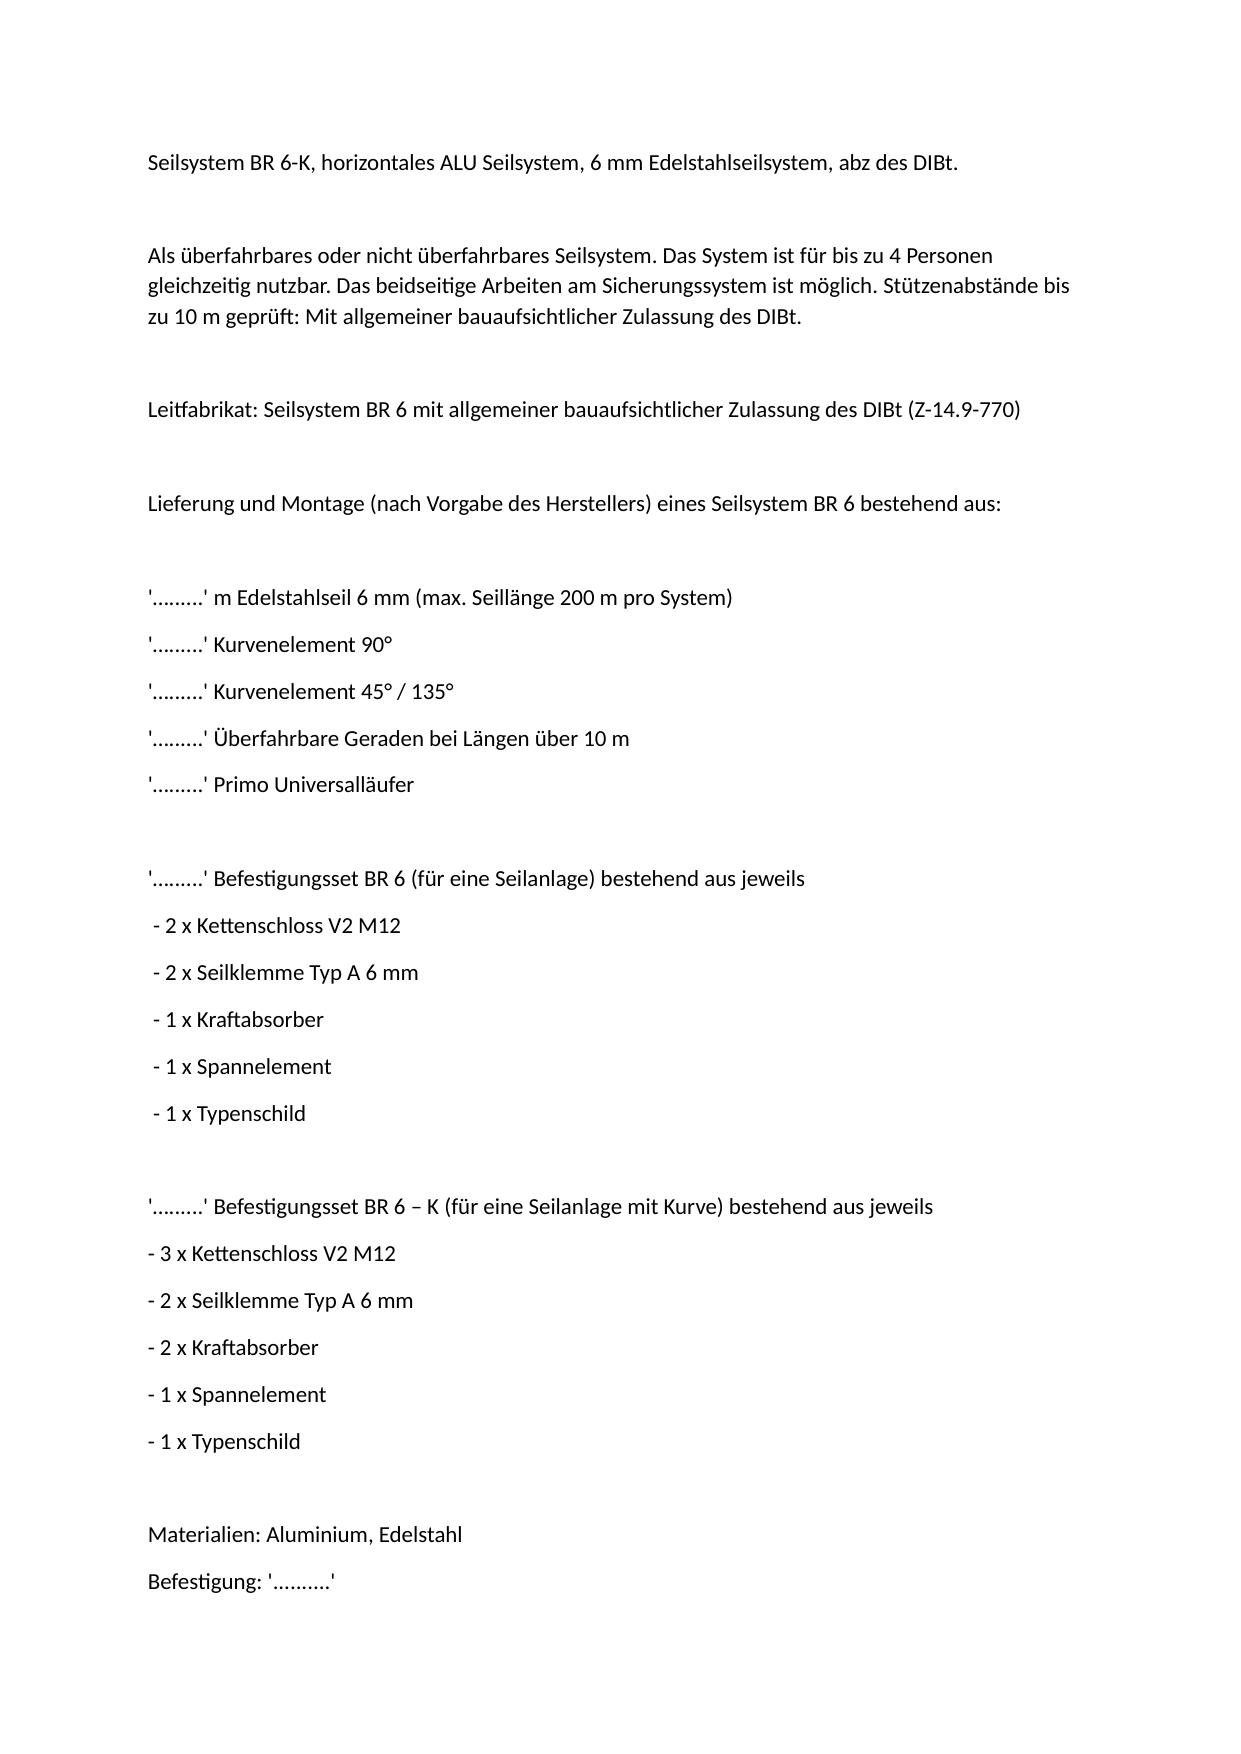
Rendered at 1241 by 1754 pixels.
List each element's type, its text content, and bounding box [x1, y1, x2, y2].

text Befestigung: '..........' [148, 1567, 1093, 1595]
text '…......' Kurvenelement 90° [148, 630, 1093, 658]
text - 1 x Spannelement [148, 1052, 1093, 1080]
text - 2 x Kettenschloss V2 M12 [148, 911, 1093, 939]
text '…......' Überfahrbare Geraden bei Längen über 10 m [148, 724, 1093, 752]
text Leitfabrikat: Seilsystem BR 6 mit allgemeiner bauaufsichtlicher Zulassung des DIBt (Z-14.9-770) [148, 396, 1093, 423]
text '…......' Befestigungsset BR 6 (für eine Seilanlage) bestehend aus jeweils [148, 864, 1093, 892]
text - 3 x Kettenschloss V2 M12 [148, 1239, 1093, 1267]
text Seilsystem BR 6-K, horizontales ALU Seilsystem, 6 mm Edelstahlseilsystem, abz des DIBt. [148, 148, 1093, 176]
text - 2 x Seilklemme Typ A 6 mm [148, 1286, 1093, 1314]
text '…......' m Edelstahlseil 6 mm (max. Seillänge 200 m pro System) [148, 583, 1093, 611]
text '…......' Kurvenelement 45° / 135° [148, 677, 1093, 705]
text - 1 x Kraftabsorber [148, 1005, 1093, 1033]
text - 2 x Seilklemme Typ A 6 mm [148, 958, 1093, 986]
text - 1 x Typenschild [148, 1099, 1093, 1127]
text '…......' Primo Universalläufer [148, 771, 1093, 798]
text '…......' Befestigungsset BR 6 – K (für eine Seilanlage mit Kurve) bestehend aus jeweils [148, 1192, 1093, 1220]
text - 2 x Kraftabsorber [148, 1333, 1093, 1361]
text Lieferung und Montage (nach Vorgabe des Herstellers) eines Seilsystem BR 6 bestehend aus: [148, 489, 1093, 517]
text - 1 x Spannelement [148, 1380, 1093, 1408]
text Materialien: Aluminium, Edelstahl [148, 1521, 1093, 1548]
text - 1 x Typenschild [148, 1427, 1093, 1455]
text Als überfahrbares oder nicht überfahrbares Seilsystem. Das System ist für bis zu 4 Personen gleichzeitig nutzbar. Das beidseitige Arbeiten am Sicherungssystem ist möglich. Stützenabstände bis zu 10 m geprüft: Mit allgemeiner bauaufsichtlicher Zulassung des DIBt. [148, 241, 1093, 330]
